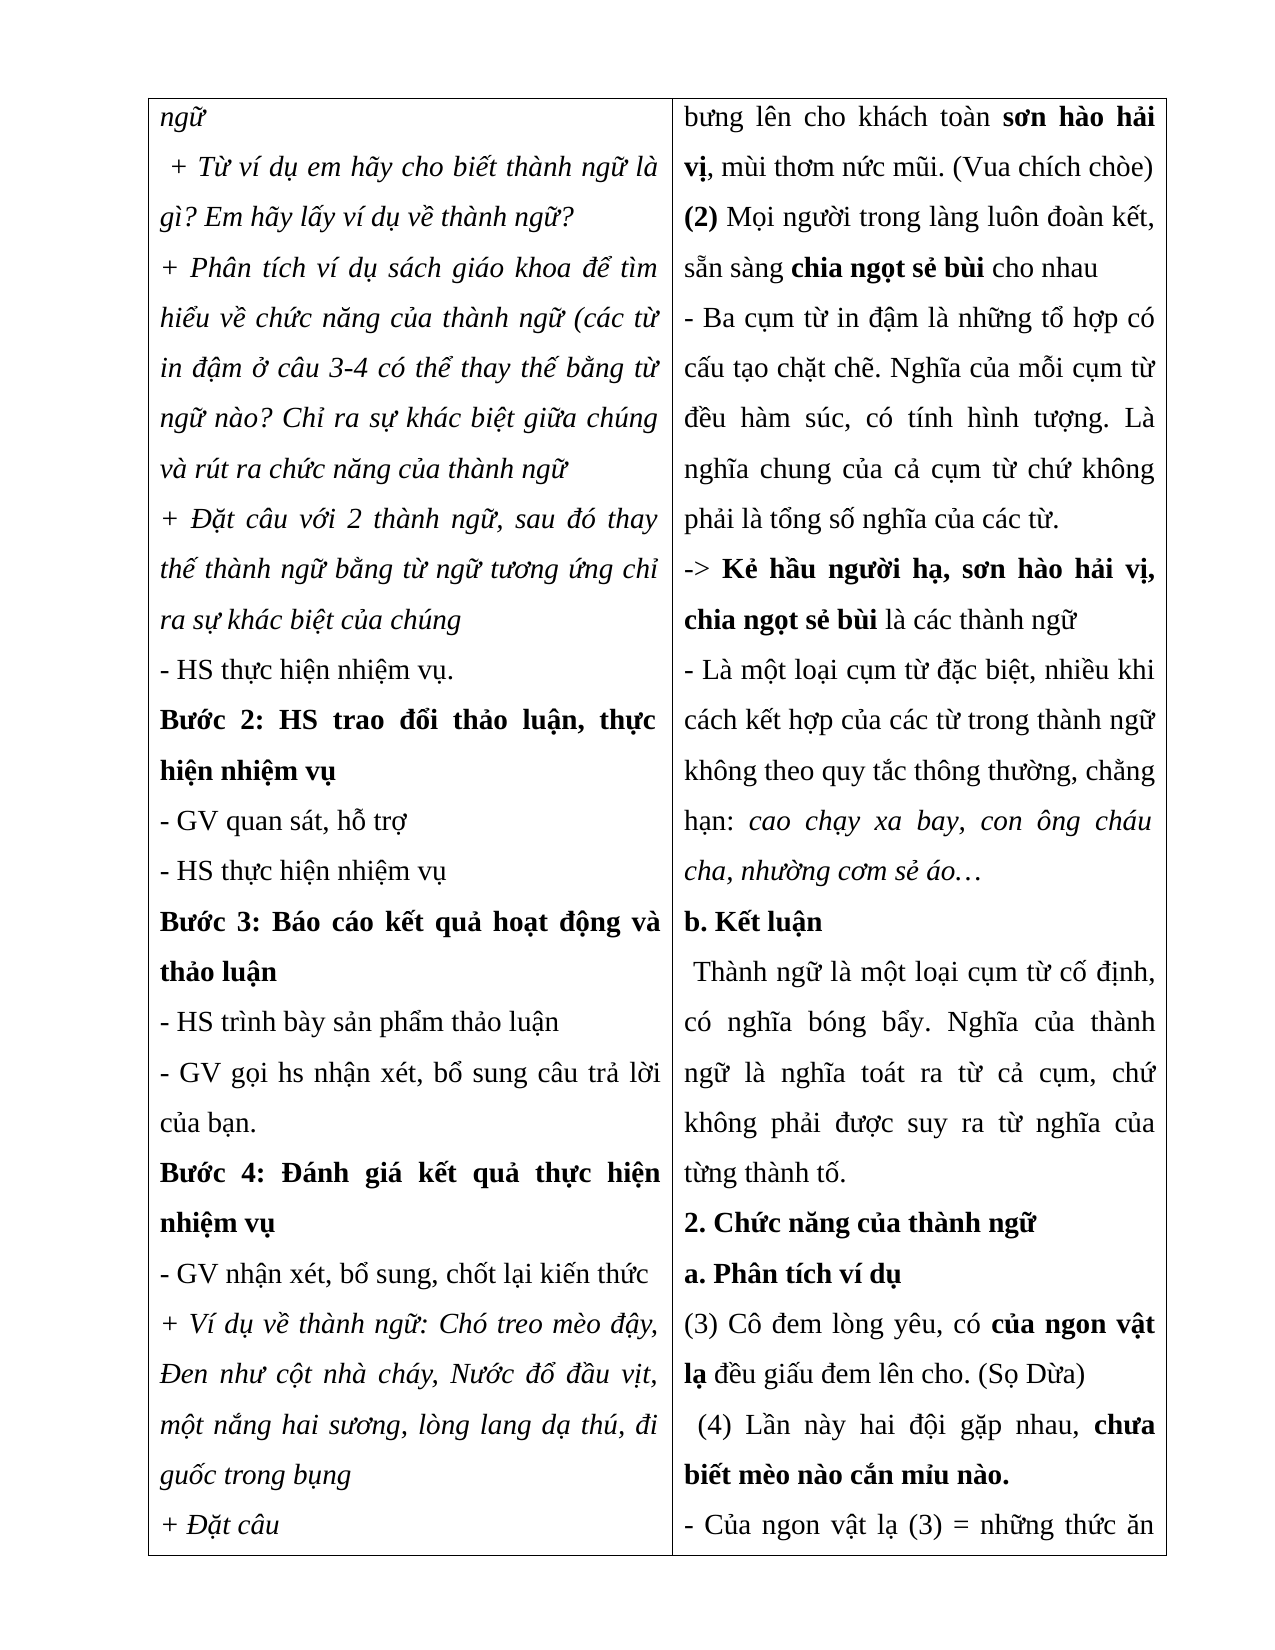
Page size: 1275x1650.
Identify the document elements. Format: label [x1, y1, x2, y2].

table_cell [149, 99, 672, 1555]
table_cell [673, 99, 1166, 1555]
